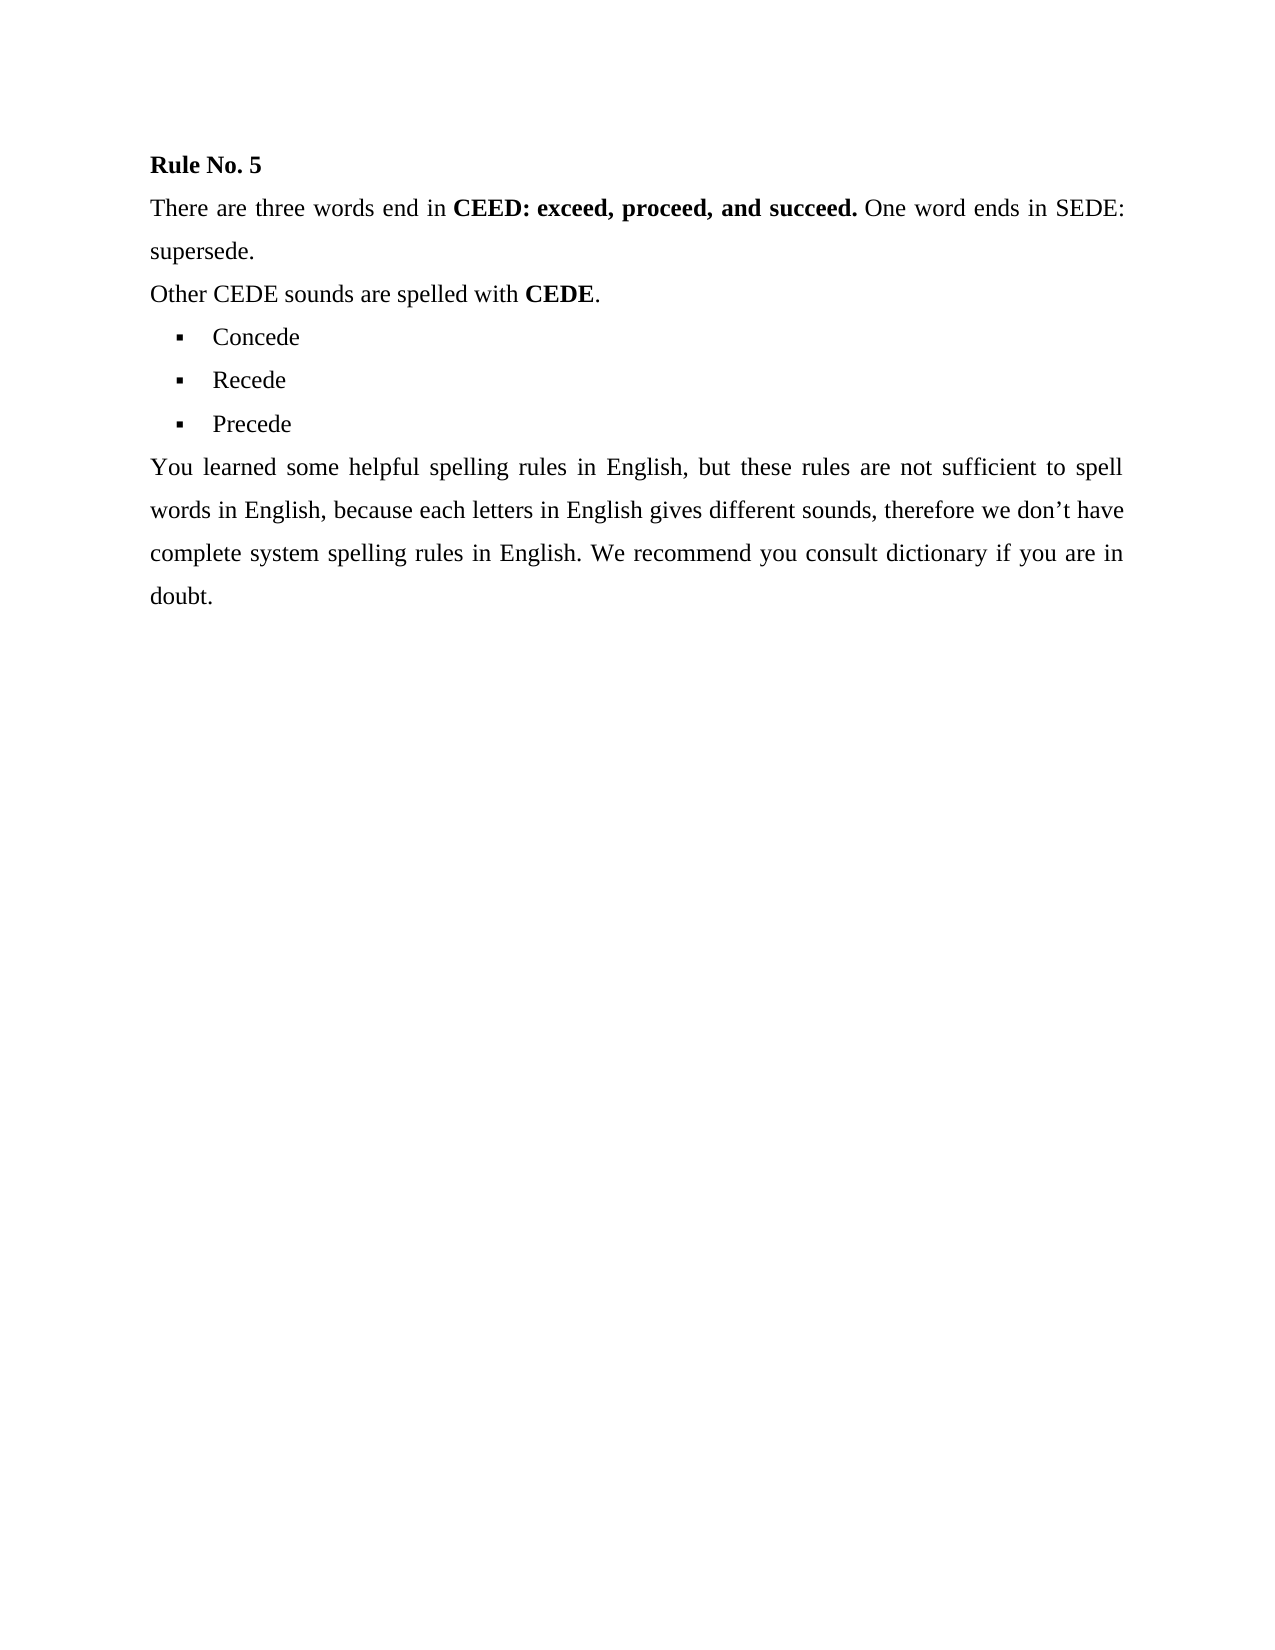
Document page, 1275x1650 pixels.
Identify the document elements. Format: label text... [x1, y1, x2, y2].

text There are three words end in CEED: exceed, proceed, and succeed. One word ends in SEDE: supersede. Other CEDE sounds are spelled with CEDE. [150, 193, 1125, 308]
list Concede [175, 322, 1125, 351]
list Recede [175, 366, 1125, 394]
text Rule No. 5 [150, 150, 1125, 179]
text You learned some helpful spelling rules in English, but these rules are not sufficient to spell words in English, because each letters in English gives different sounds, therefore we don’t have complete system spelling rules in English. We recommend you consult dictionary if you are in doubt. [150, 452, 1125, 610]
list Precede [175, 409, 1125, 437]
